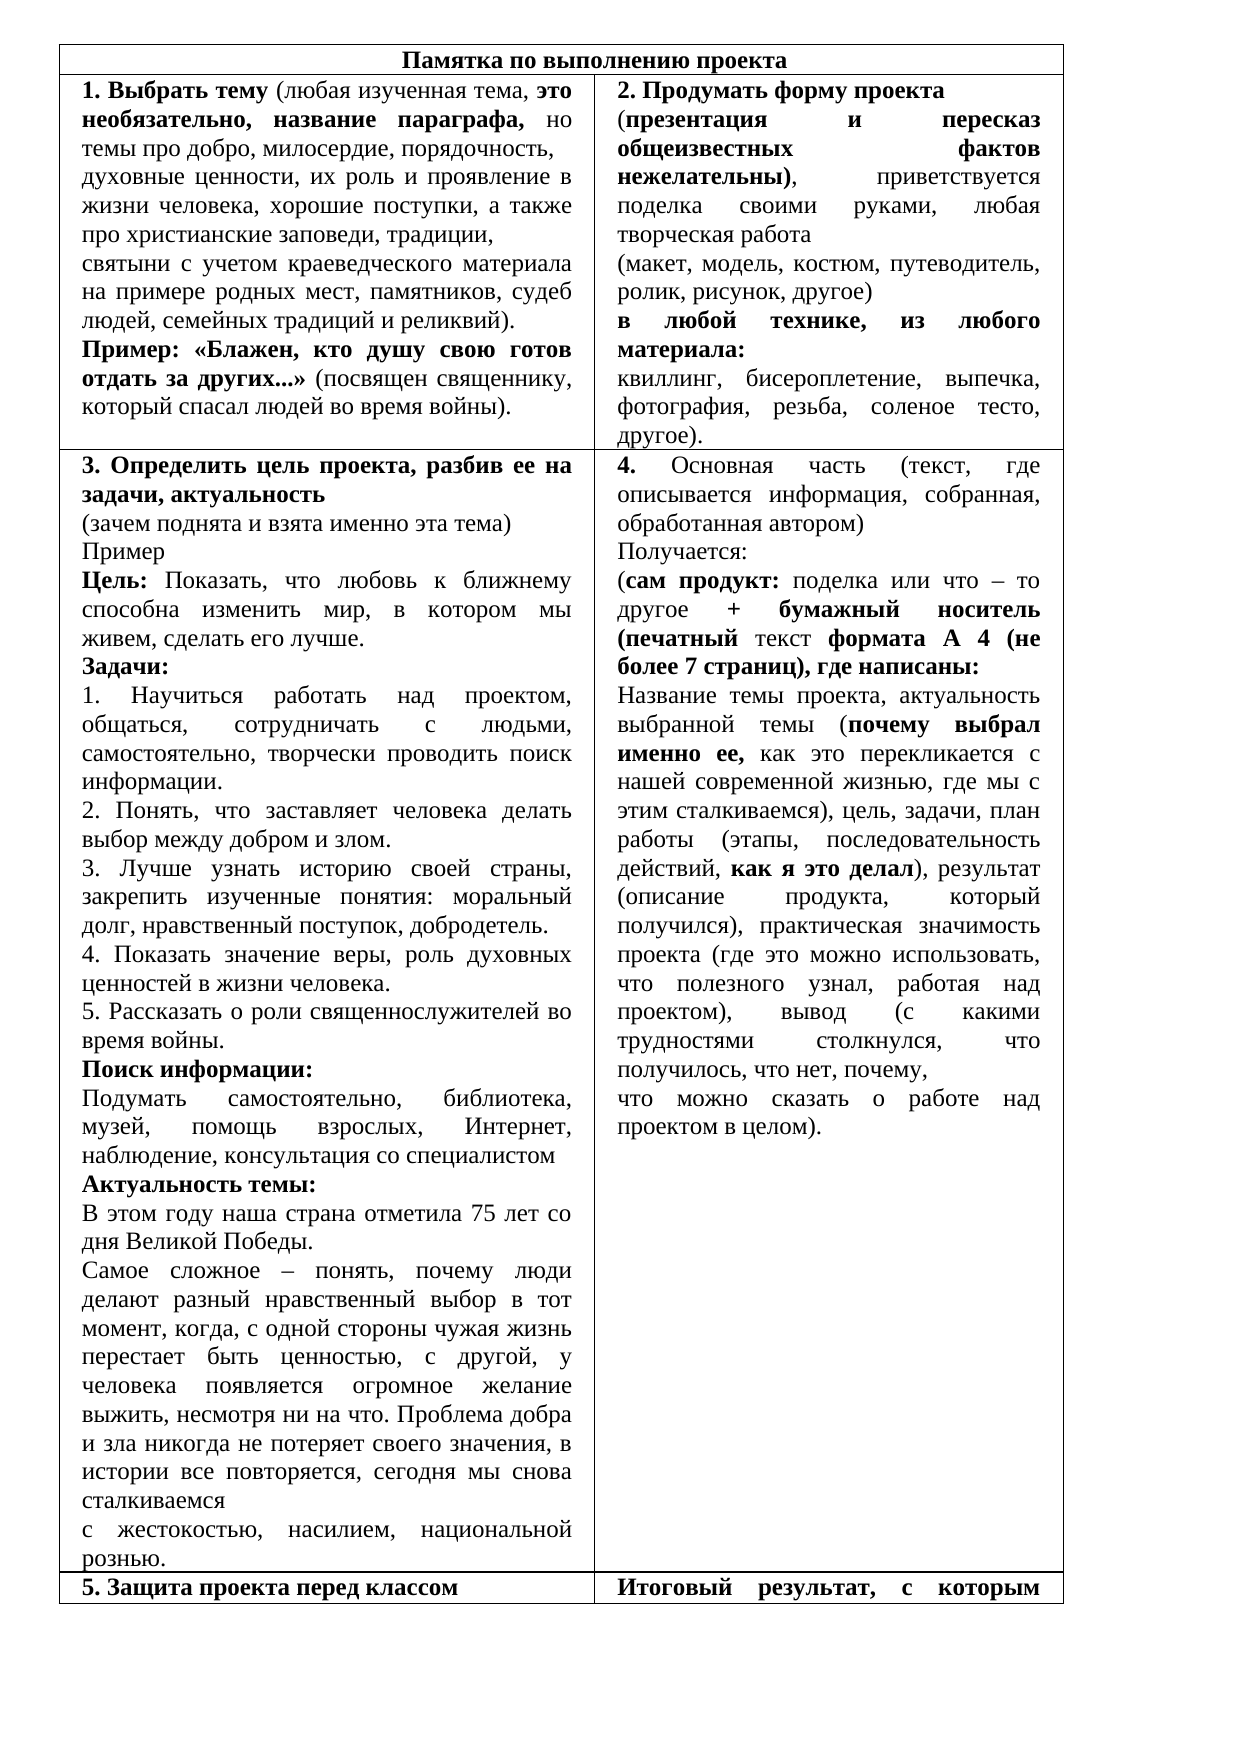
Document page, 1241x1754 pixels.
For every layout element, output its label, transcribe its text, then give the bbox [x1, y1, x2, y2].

table_cell [60, 1573, 594, 1603]
table_cell [595, 1573, 1063, 1603]
table_cell [595, 75, 1063, 449]
table_header Памятка по выполнению проекта [60, 45, 1063, 74]
table_cell [60, 75, 594, 449]
table_cell [60, 450, 594, 1571]
table_cell [595, 450, 1063, 1571]
